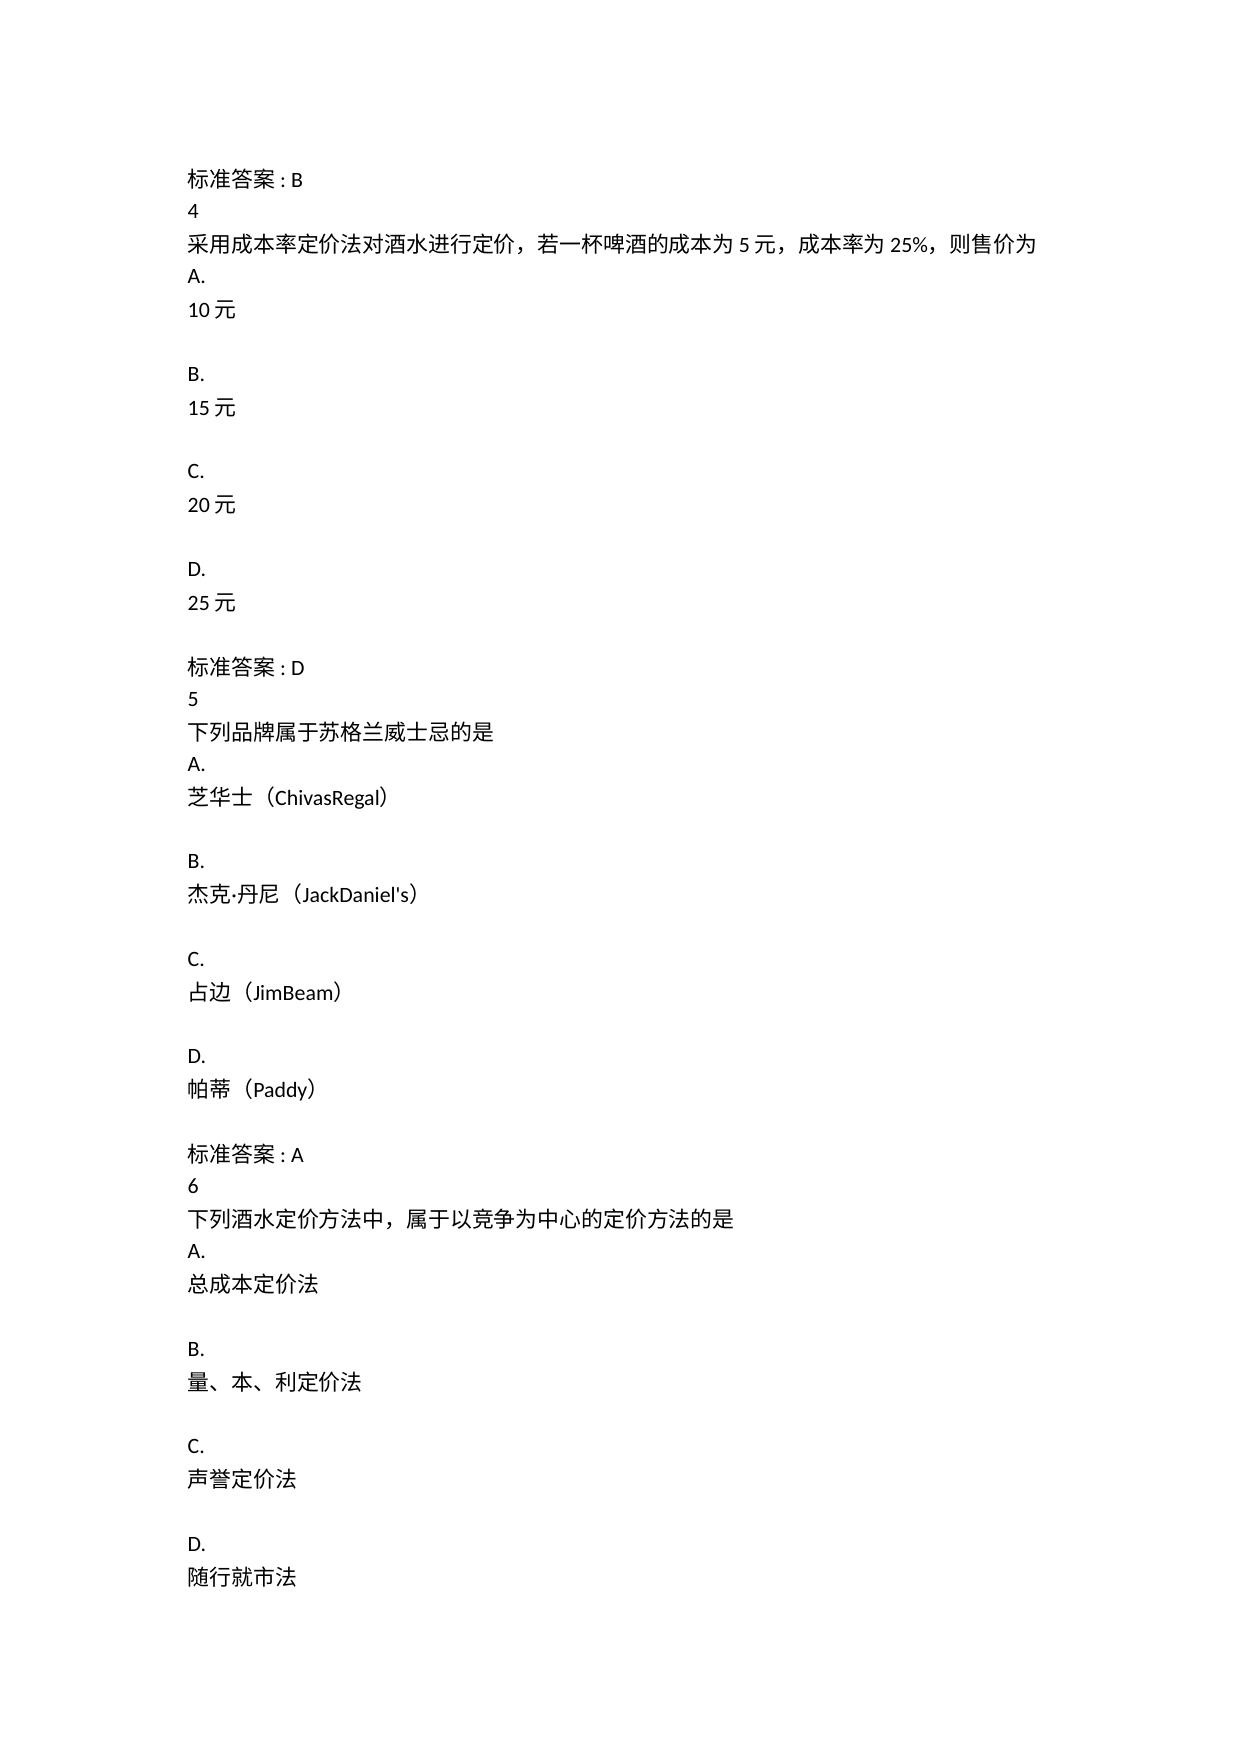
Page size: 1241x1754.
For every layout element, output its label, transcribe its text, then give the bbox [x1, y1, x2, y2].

text D. [187, 552, 1053, 584]
text 标准答案 : A [187, 1137, 1053, 1169]
text 总成本定价法 [187, 1267, 1053, 1299]
text D. [187, 1039, 1053, 1072]
text 采用成本率定价法对酒水进行定价，若一杯啤酒的成本为5元，成本率为25%，则售价为 [187, 227, 1053, 259]
text 6 [187, 1169, 1053, 1202]
text 量、本、利定价法 [187, 1364, 1053, 1397]
text 芝华士（ChivasRegal） [187, 779, 1053, 812]
text 4 [187, 194, 1053, 227]
text 杰克·丹尼（JackDaniel's） [187, 877, 1053, 909]
text 随行就市法 [187, 1559, 1053, 1592]
text 10元 [187, 292, 1053, 324]
text 15元 [187, 389, 1053, 422]
text C. [187, 1429, 1053, 1462]
text 下列酒水定价方法中，属于以竞争为中心的定价方法的是 [187, 1202, 1053, 1234]
text 5 [187, 682, 1053, 714]
text A. [187, 1234, 1053, 1267]
text C. [187, 454, 1053, 487]
text A. [187, 259, 1053, 292]
text B. [187, 357, 1053, 389]
text B. [187, 844, 1053, 877]
text 声誉定价法 [187, 1462, 1053, 1494]
text 25元 [187, 584, 1053, 617]
text C. [187, 942, 1053, 974]
text D. [187, 1527, 1053, 1559]
text 帕蒂（Paddy） [187, 1072, 1053, 1104]
text 20元 [187, 487, 1053, 519]
text 占边（JimBeam） [187, 974, 1053, 1007]
text B. [187, 1332, 1053, 1364]
text 标准答案 : D [187, 649, 1053, 682]
text A. [187, 747, 1053, 779]
text 标准答案 : B [187, 162, 1053, 194]
text 下列品牌属于苏格兰威士忌的是 [187, 714, 1053, 747]
